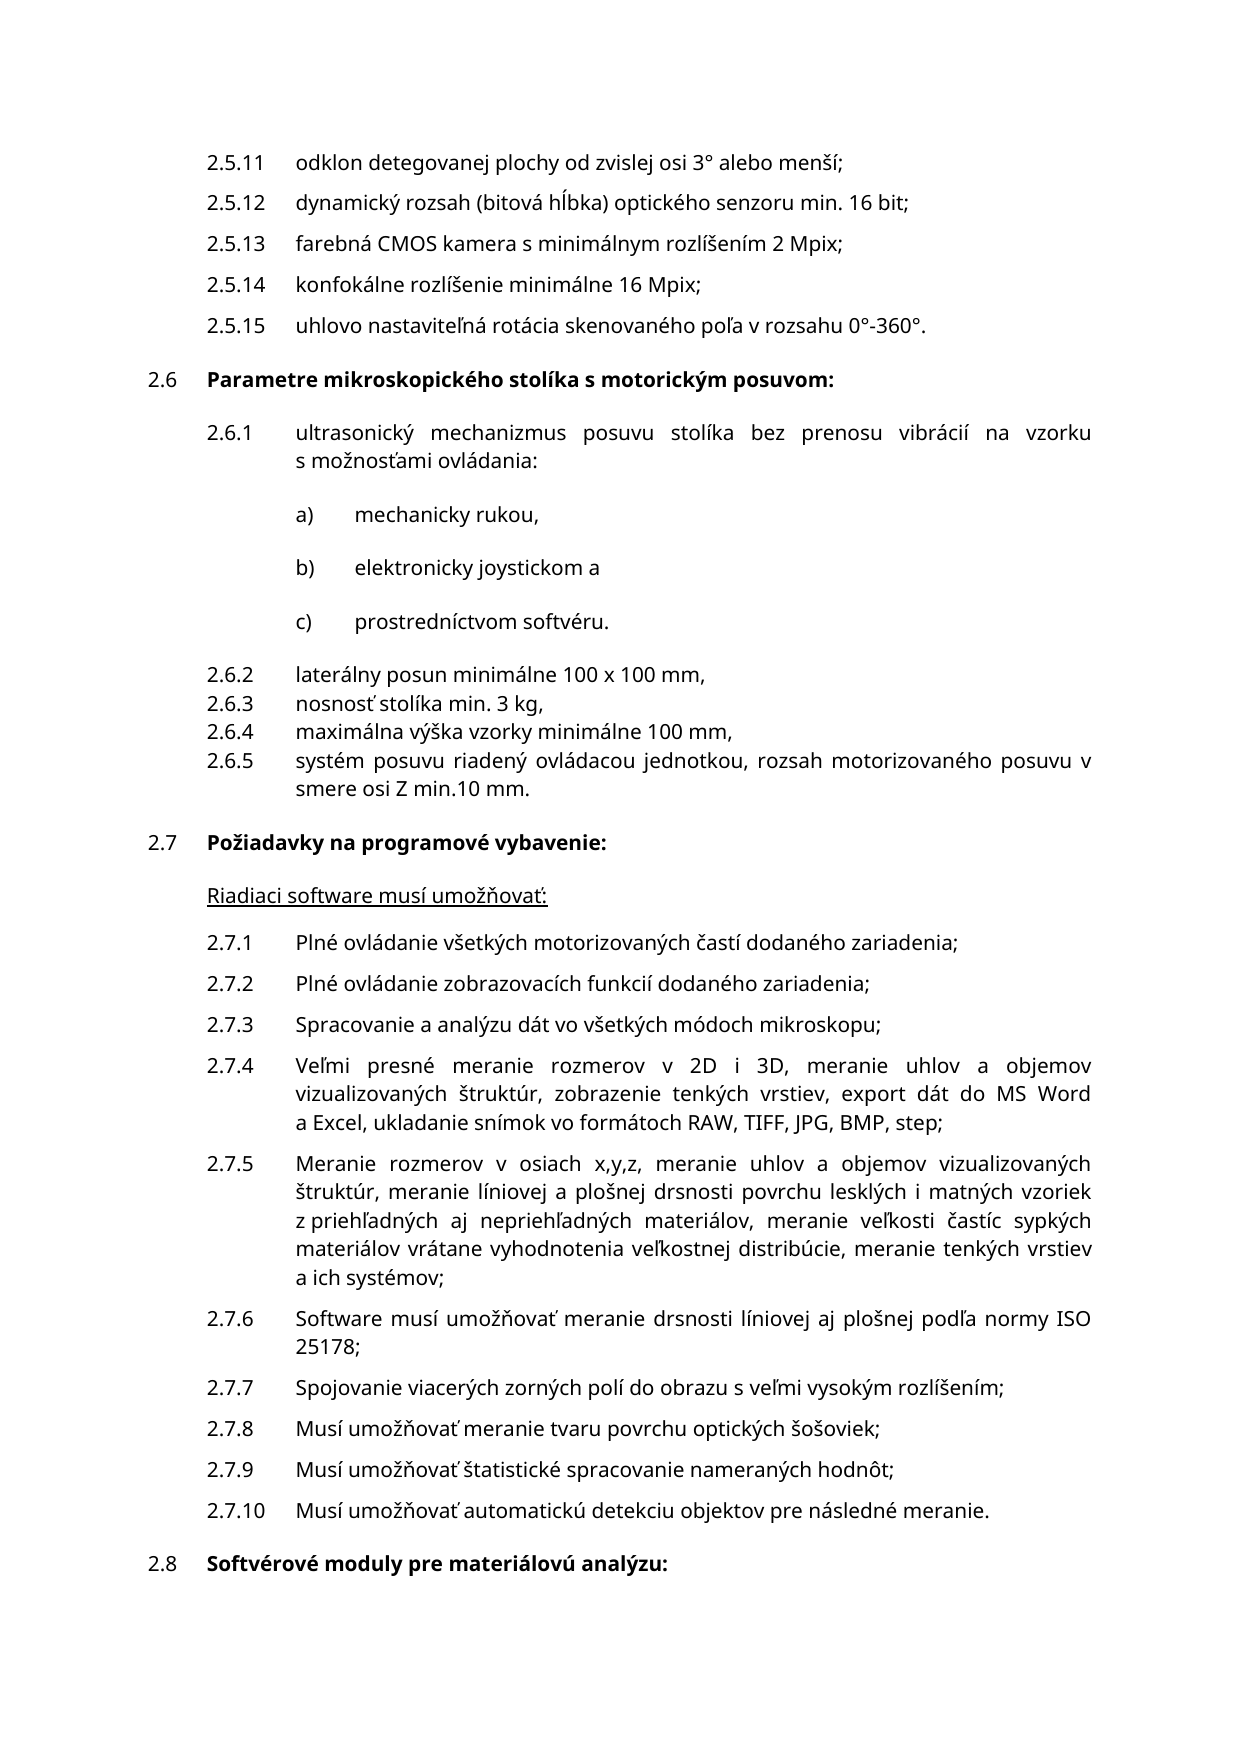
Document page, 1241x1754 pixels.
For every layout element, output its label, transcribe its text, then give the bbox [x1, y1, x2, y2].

text Riadiaci software musí umožňovať: [148, 881, 1093, 909]
list Spojovanie viacerých zorných polí do obrazu s veľmi vysokým rozlíšením; [207, 1373, 1093, 1401]
list Software musí umožňovať meranie drsnosti líniovej aj plošnej podľa normy ISO 25178; [207, 1304, 1093, 1361]
list prostredníctvom softvéru. [295, 607, 1093, 635]
list Parametre mikroskopického stolíka s motorickým posuvom: [148, 365, 1093, 393]
list odklon detegovanej plochy od zvislej osi 3° alebo menší; [207, 148, 1093, 176]
list systém posuvu riadený ovládacou jednotkou, rozsah motorizovaného posuvu v smere osi Z min.10 mm. [207, 746, 1093, 803]
list Plné ovládanie všetkých motorizovaných častí dodaného zariadenia; [207, 928, 1093, 957]
list nosnosť stolíka min. 3 kg, [207, 689, 1093, 717]
list maximálna výška vzorky minimálne 100 mm, [207, 717, 1093, 746]
list elektronicky joystickom a [295, 553, 1093, 582]
list Meranie rozmerov v osiach x,y,z, meranie uhlov a objemov vizualizovaných štruktúr, meranie líniovej a plošnej drsnosti povrchu lesklých i matných vzoriek z priehľadných aj nepriehľadných materiálov, meranie veľkosti častíc sypkých materiálov vrátane vyhodnotenia veľkostnej distribúcie, meranie tenkých vrstiev a ich systémov; [207, 1149, 1093, 1291]
list Požiadavky na programové vybavenie: [148, 828, 1093, 856]
list laterálny posun minimálne 100 x 100 mm, [207, 660, 1093, 689]
list ultrasonický mechanizmus posuvu stolíka bez prenosu vibrácií na vzorku s možnosťami ovládania: [207, 418, 1093, 475]
list Softvérové moduly pre materiálovú analýzu: [148, 1549, 1093, 1578]
list farebná CMOS kamera s minimálnym rozlíšením 2 Mpix; [207, 229, 1093, 258]
list dynamický rozsah (bitová hĺbka) optického senzoru min. 16 bit; [207, 188, 1093, 217]
list Musí umožňovať meranie tvaru povrchu optických šošoviek; [207, 1414, 1093, 1442]
list konfokálne rozlíšenie minimálne 16 Mpix; [207, 270, 1093, 299]
list Veľmi presné meranie rozmerov v 2D i 3D, meranie uhlov a objemov vizualizovaných štruktúr, zobrazenie tenkých vrstiev, export dát do MS Word a Excel, ukladanie snímok vo formátoch RAW, TIFF, JPG, BMP, step; [207, 1051, 1093, 1136]
list Musí umožňovať štatistické spracovanie nameraných hodnôt; [207, 1455, 1093, 1483]
list Plné ovládanie zobrazovacích funkcií dodaného zariadenia; [207, 969, 1093, 998]
list mechanicky rukou, [295, 500, 1093, 528]
list Spracovanie a analýzu dát vo všetkých módoch mikroskopu; [207, 1010, 1093, 1039]
list Musí umožňovať automatickú detekciu objektov pre následné meranie. [207, 1496, 1093, 1524]
list uhlovo nastaviteľná rotácia skenovaného poľa v rozsahu 0°-360°. [207, 311, 1093, 340]
